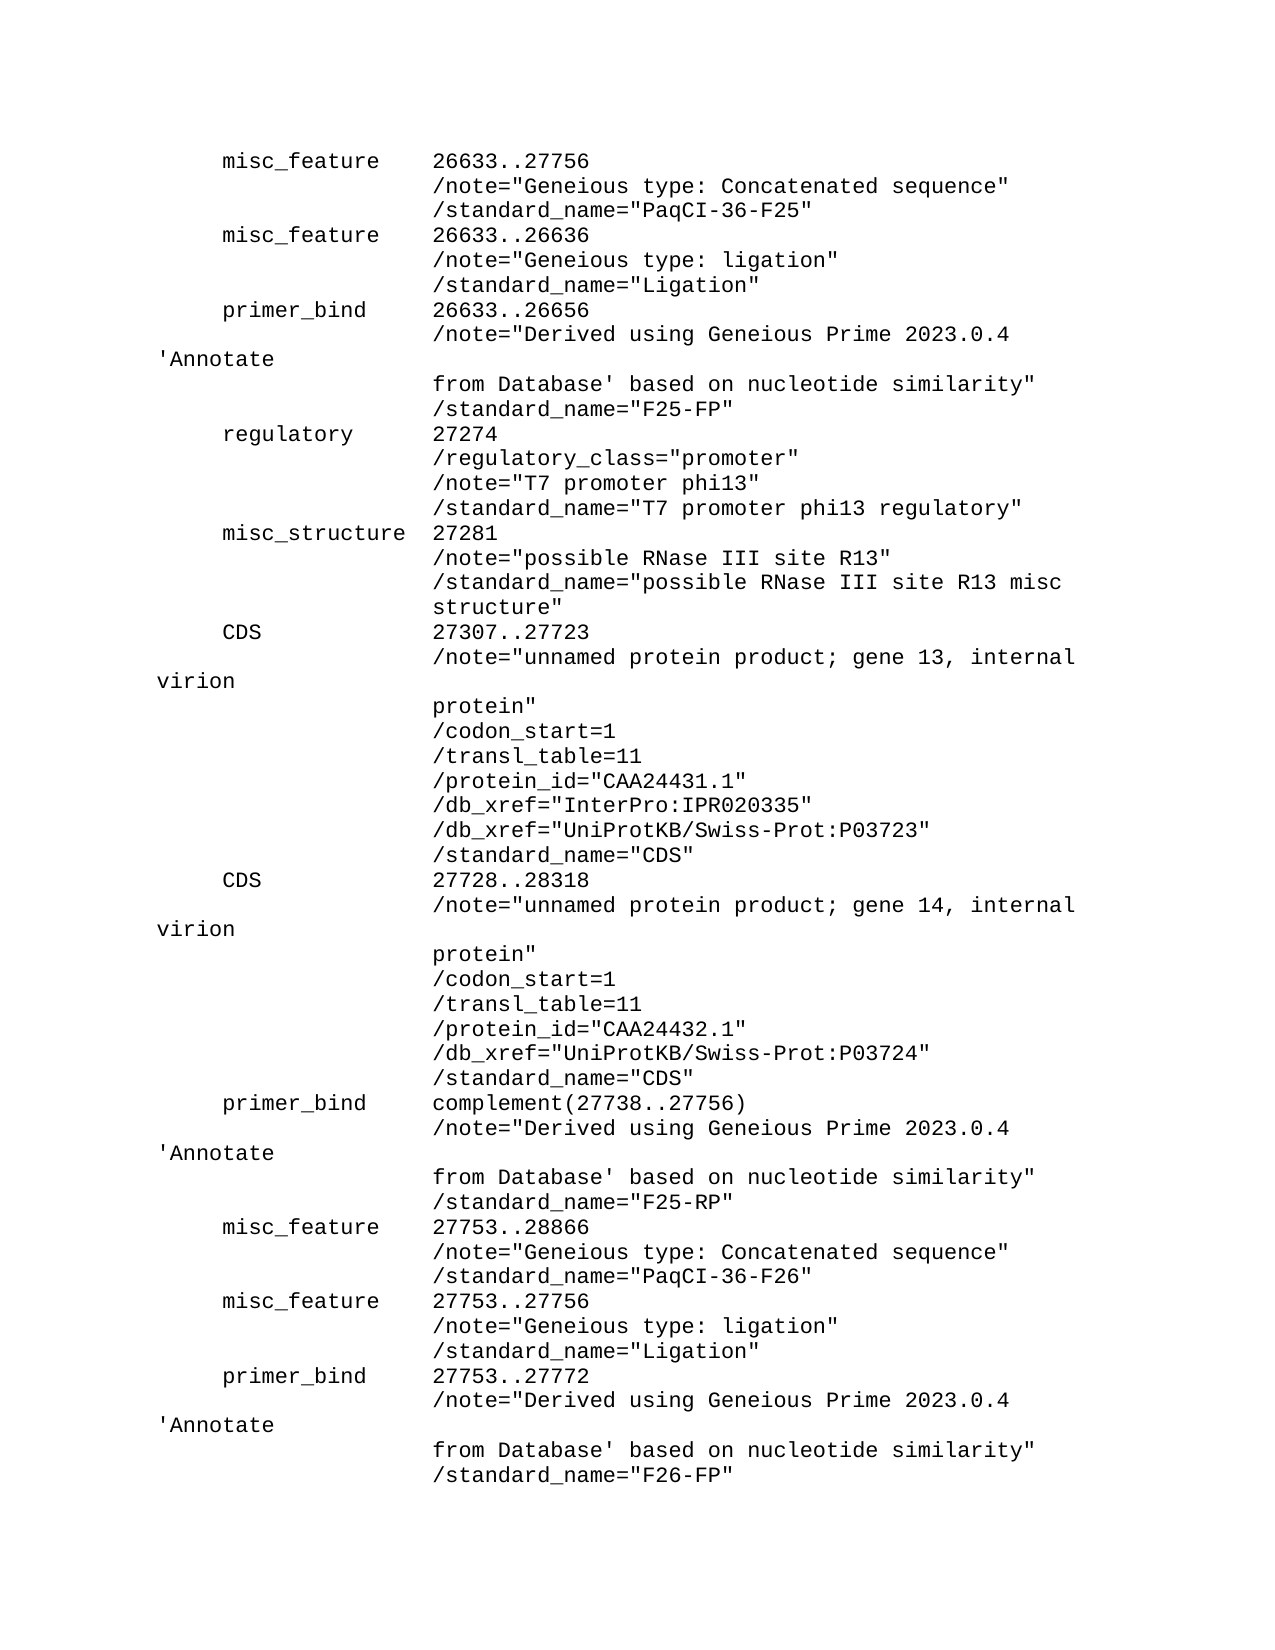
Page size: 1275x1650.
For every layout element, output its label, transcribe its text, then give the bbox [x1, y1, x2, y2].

text /note="unnamed protein product; gene 14, internal virion [156, 894, 1118, 943]
text /note="unnamed protein product; gene 13, internal virion [156, 646, 1118, 695]
text /note="possible RNase III site R13" [156, 547, 1118, 571]
text /regulatory_class="promoter" [156, 447, 1118, 472]
text /standard_name="F26-FP" [156, 1464, 1118, 1489]
text regulatory 27274 [156, 423, 1118, 447]
text CDS 27307..27723 [156, 621, 1118, 646]
text /db_xref="UniProtKB/Swiss-Prot:P03723" [156, 819, 1118, 844]
text from Database' based on nucleotide similarity" [156, 373, 1118, 398]
text /standard_name="Ligation" [156, 274, 1118, 299]
text /standard_name="F25-FP" [156, 398, 1118, 423]
text /db_xref="InterPro:IPR020335" [156, 794, 1118, 819]
text from Database' based on nucleotide similarity" [156, 1166, 1118, 1191]
text /note="Derived using Geneious Prime 2023.0.4 'Annotate [156, 323, 1118, 373]
text /protein_id="CAA24431.1" [156, 770, 1118, 794]
text /standard_name="Ligation" [156, 1340, 1118, 1365]
text /standard_name="possible RNase III site R13 misc [156, 571, 1118, 596]
text /db_xref="UniProtKB/Swiss-Prot:P03724" [156, 1042, 1118, 1067]
text /protein_id="CAA24432.1" [156, 1018, 1118, 1042]
text protein" [156, 943, 1118, 968]
text /standard_name="CDS" [156, 844, 1118, 869]
text /codon_start=1 [156, 720, 1118, 745]
text /transl_table=11 [156, 745, 1118, 770]
text /note="T7 promoter phi13" [156, 472, 1118, 497]
text misc_feature 26633..27756 [156, 150, 1118, 175]
text /standard_name="F25-RP" [156, 1191, 1118, 1216]
text /note="Derived using Geneious Prime 2023.0.4 'Annotate [156, 1117, 1118, 1166]
text misc_feature 26633..26636 [156, 224, 1118, 249]
text primer_bind 27753..27772 [156, 1365, 1118, 1389]
text /note="Geneious type: Concatenated sequence" [156, 175, 1118, 199]
text primer_bind 26633..26656 [156, 299, 1118, 323]
text /standard_name="PaqCI-36-F25" [156, 199, 1118, 224]
text /codon_start=1 [156, 968, 1118, 993]
text CDS 27728..28318 [156, 869, 1118, 894]
text primer_bind complement(27738..27756) [156, 1092, 1118, 1117]
text protein" [156, 695, 1118, 720]
text from Database' based on nucleotide similarity" [156, 1439, 1118, 1464]
text /transl_table=11 [156, 993, 1118, 1018]
text /note="Geneious type: ligation" [156, 249, 1118, 274]
text misc_structure 27281 [156, 522, 1118, 547]
text /note="Geneious type: ligation" [156, 1315, 1118, 1340]
text misc_feature 27753..28866 [156, 1216, 1118, 1241]
text /standard_name="PaqCI-36-F26" [156, 1266, 1118, 1290]
text misc_feature 27753..27756 [156, 1290, 1118, 1315]
text /standard_name="T7 promoter phi13 regulatory" [156, 497, 1118, 522]
text structure" [156, 596, 1118, 621]
text /standard_name="CDS" [156, 1067, 1118, 1092]
text /note="Derived using Geneious Prime 2023.0.4 'Annotate [156, 1389, 1118, 1439]
text /note="Geneious type: Concatenated sequence" [156, 1241, 1118, 1266]
